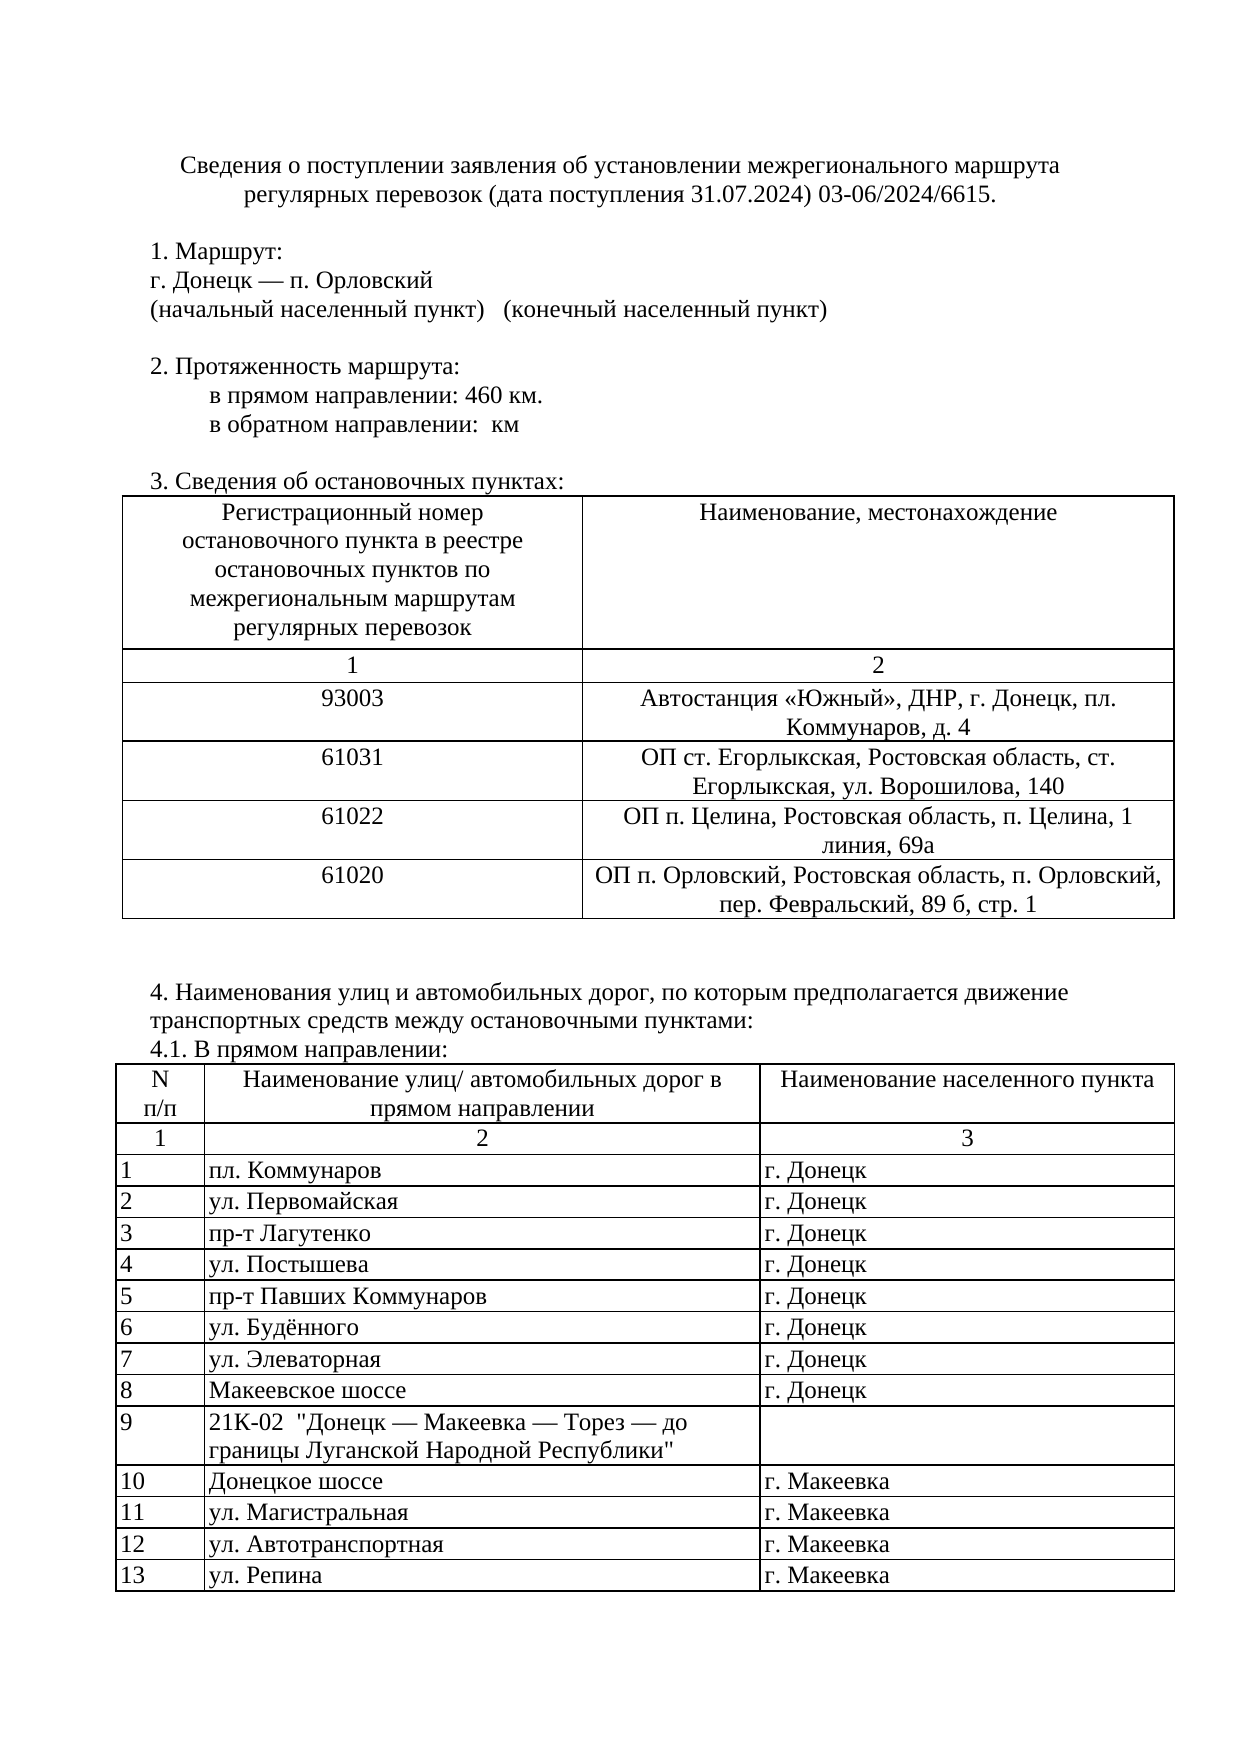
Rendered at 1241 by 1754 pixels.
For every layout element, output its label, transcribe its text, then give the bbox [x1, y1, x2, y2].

table_cell 61022 [123, 801, 582, 858]
table_cell г. Макеевка [761, 1497, 1174, 1527]
table_cell ул. Магистральная [205, 1497, 759, 1527]
table_cell ул. Автотранспортная [205, 1529, 759, 1558]
text г. Донецк — п. Орловский [150, 265, 1090, 294]
table_cell г. Макеевка [761, 1560, 1174, 1590]
table_cell Макеевское шоссе [205, 1375, 759, 1405]
table_header Наименование улиц/ автомобильных дорог в прямом направлении [205, 1065, 759, 1122]
table_cell г. Донецк [761, 1187, 1174, 1216]
text 3. Сведения об остановочных пунктах: [150, 466, 1090, 495]
table_cell пр-т Лагутенко [205, 1218, 759, 1248]
table_cell 61020 [123, 860, 582, 918]
table_cell 1 [123, 650, 582, 681]
table_cell Донецкое шоссе [205, 1466, 759, 1496]
table_cell г. Донецк [761, 1281, 1174, 1311]
table_cell г. Донецк [761, 1344, 1174, 1374]
table_cell ОП п. Целина, Ростовская область, п. Целина, 1 линия, 69а [583, 801, 1173, 858]
table_cell ул. Постышева [205, 1250, 759, 1279]
table_cell ул. Будённого [205, 1312, 759, 1342]
table_header Наименование населенного пункта [761, 1065, 1174, 1122]
table_cell 61031 [123, 742, 582, 799]
table_cell 12 [117, 1529, 204, 1558]
table_cell ОП п. Орловский, Ростовская область, п. Орловский, пер. Февральский, 89 б, стр. 1 [583, 860, 1173, 918]
text 4.1. В прямом направлении: [150, 1034, 1090, 1063]
table_cell [761, 1407, 1174, 1464]
text в обратном направлении: км [150, 409, 1090, 437]
table_cell 5 [117, 1281, 204, 1311]
table_header Наименование, местонахождение [583, 497, 1173, 648]
table_header Регистрационный номер остановочного пункта в реестре остановочных пунктов по межрегиональным маршрутам регулярных перевозок [123, 497, 582, 648]
table_cell г. Донецк [761, 1312, 1174, 1342]
text Сведения о поступлении заявления об установлении межрегионального маршрута регулярных перевозок (дата поступления 31.07.2024) 03-06/2024/6615. [150, 150, 1090, 207]
table_cell 7 [117, 1344, 204, 1374]
table_cell г. Макеевка [761, 1529, 1174, 1558]
table_cell 4 [117, 1250, 204, 1279]
table_cell 6 [117, 1312, 204, 1342]
table_cell 13 [117, 1560, 204, 1590]
table_cell 21К-02 "Донецк — Макеевка — Торез — до границы Луганской Народной Республики" [205, 1407, 759, 1464]
table_cell г. Донецк [761, 1218, 1174, 1248]
table_cell пл. Коммунаров [205, 1155, 759, 1185]
table_cell 1 [117, 1155, 204, 1185]
table_cell 2 [205, 1124, 759, 1153]
table_cell 3 [761, 1124, 1174, 1153]
text в прямом направлении: 460 км. [150, 380, 1090, 409]
table_cell ул. Элеваторная [205, 1344, 759, 1374]
table_cell г. Макеевка [761, 1466, 1174, 1496]
table_cell 8 [117, 1375, 204, 1405]
text 4. Наименования улиц и автомобильных дорог, по которым предполагается движение транспортных средств между остановочными пунктами: [150, 977, 1090, 1034]
table_cell 2 [583, 650, 1173, 681]
table_cell г. Донецк [761, 1250, 1174, 1279]
table_cell ул. Репина [205, 1560, 759, 1590]
table_cell 1 [117, 1124, 204, 1153]
table_header N п/п [117, 1065, 204, 1122]
text 2. Протяженность маршрута: [150, 351, 1090, 380]
table_cell г. Донецк [761, 1375, 1174, 1405]
table_cell г. Донецк [761, 1155, 1174, 1185]
table_cell ОП ст. Егорлыкская, Ростовская область, ст. Егорлыкская, ул. Ворошилова, 140 [583, 742, 1173, 799]
table_cell Автостанция «Южный», ДНР, г. Донецк, пл. Коммунаров, д. 4 [583, 683, 1173, 740]
table_cell 2 [117, 1187, 204, 1216]
table_cell ул. Первомайская [205, 1187, 759, 1216]
table_cell 10 [117, 1466, 204, 1496]
table_cell 11 [117, 1497, 204, 1527]
table_cell 3 [117, 1218, 204, 1248]
text 1. Маршрут: [150, 236, 1090, 265]
table_cell 9 [117, 1407, 204, 1464]
table_cell 93003 [123, 683, 582, 740]
table_cell пр-т Павших Коммунаров [205, 1281, 759, 1311]
text (начальный населенный пункт) (конечный населенный пункт) [150, 294, 1090, 322]
